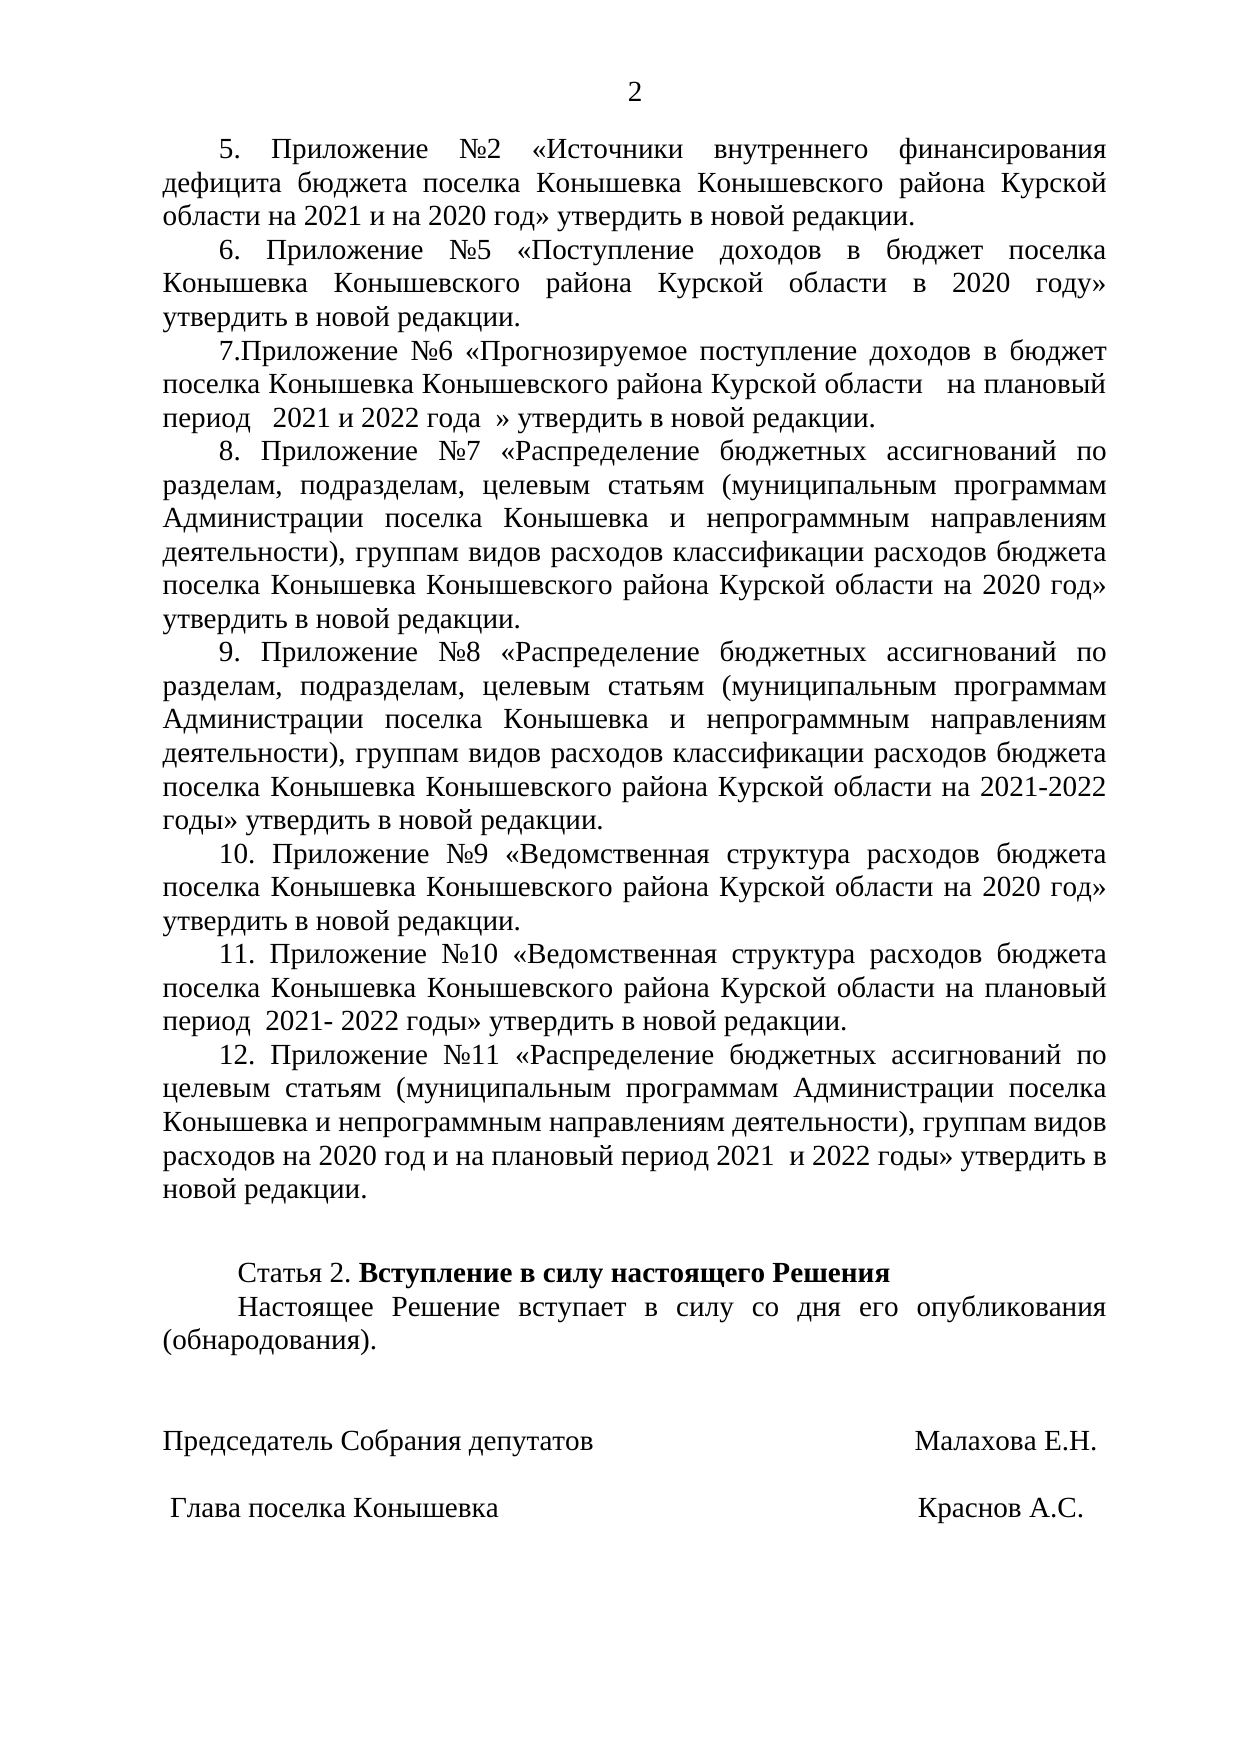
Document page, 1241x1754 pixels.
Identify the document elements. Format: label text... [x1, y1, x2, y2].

text 8. Приложение №7 «Распределение бюджетных ассигнований по разделам, подразделам, целевым статьям (муниципальным программам Администрации поселка Конышевка и непрограммным направлениям деятельности), группам видов расходов классификации расходов бюджета поселка Конышевка Конышевского района Курской области на 2020 год» утвердить в новой редакции. [162, 433, 1107, 634]
text Статья 2. Вступление в силу настоящего Решения [162, 1255, 1107, 1289]
text Председатель Собрания депутатов Малахова Е.Н. [162, 1423, 1107, 1456]
text 12. Приложение №11 «Распределение бюджетных ассигнований по целевым статьям (муниципальным программам Администрации поселка Конышевка и непрограммным направлениям деятельности), группам видов расходов на 2020 год и на плановый период 2021 и 2022 годы» утвердить в новой редакции. [162, 1037, 1107, 1205]
text 6. Приложение №5 «Поступление доходов в бюджет поселка Конышевка Конышевского района Курской области в 2020 году» утвердить в новой редакции. [162, 232, 1107, 333]
text Глава поселка Конышевка Краснов А.С. [162, 1490, 1107, 1557]
text 5. Приложение №2 «Источники внутреннего финансирования дефицита бюджета поселка Конышевка Конышевского района Курской области на 2021 и на 2020 год» утвердить в новой редакции. [162, 131, 1107, 232]
text Настоящее Решение вступает в силу со дня его опубликования (обнародования). [162, 1289, 1107, 1356]
text 7.Приложение №6 «Прогнозируемое поступление доходов в бюджет поселка Конышевка Конышевского района Курской области на плановый период 2021 и 2022 года » утвердить в новой редакции. [162, 333, 1107, 433]
text 9. Приложение №8 «Распределение бюджетных ассигнований по разделам, подразделам, целевым статьям (муниципальным программам Администрации поселка Конышевка и непрограммным направлениям деятельности), группам видов расходов классификации расходов бюджета поселка Конышевка Конышевского района Курской области на 2021-2022 годы» утвердить в новой редакции. [162, 634, 1107, 836]
text 10. Приложение №9 «Ведомственная структура расходов бюджета поселка Конышевка Конышевского района Курской области на 2020 год» утвердить в новой редакции. [162, 836, 1107, 936]
text 11. Приложение №10 «Ведомственная структура расходов бюджета поселка Конышевка Конышевского района Курской области на плановый период 2021- 2022 годы» утвердить в новой редакции. [162, 936, 1107, 1037]
